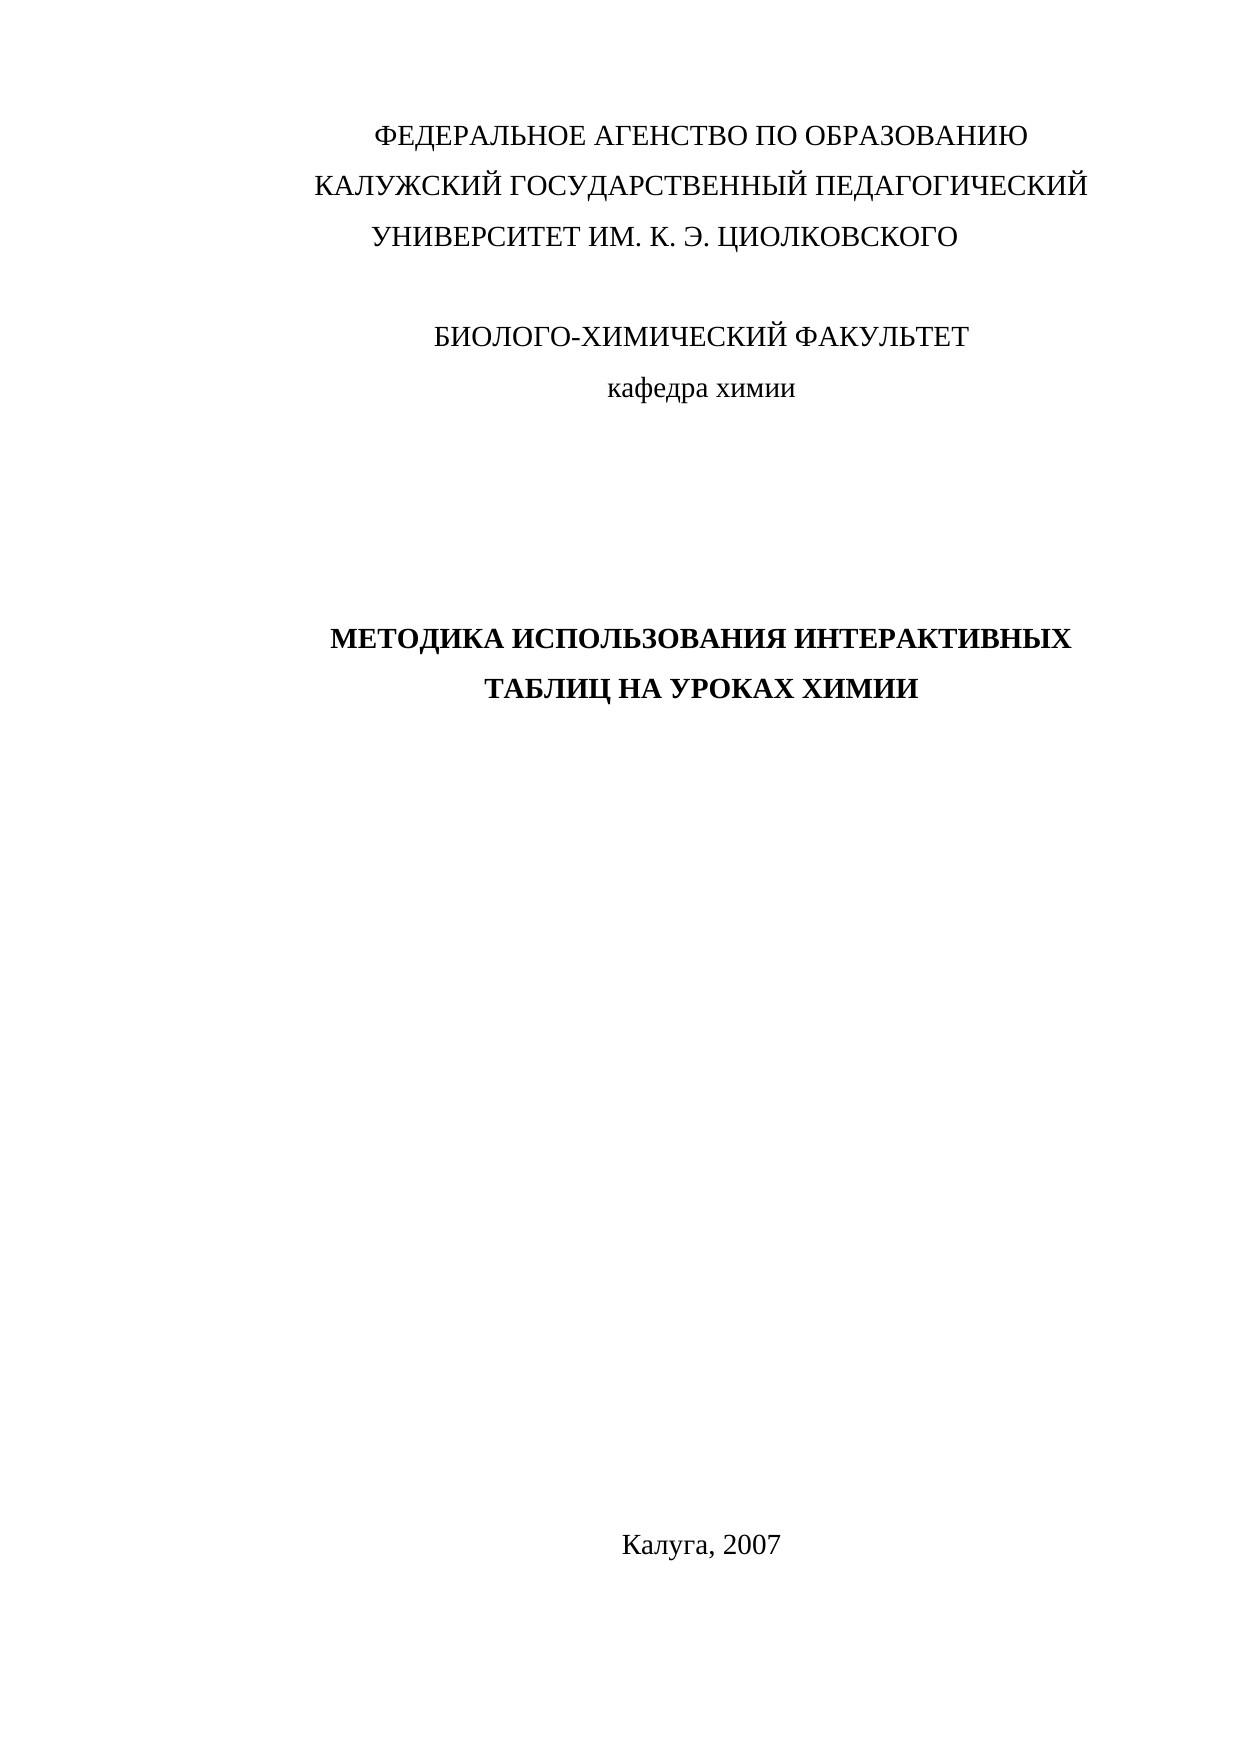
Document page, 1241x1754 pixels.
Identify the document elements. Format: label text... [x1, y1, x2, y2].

text ФЕДЕРАЛЬНОЕ АГЕНСТВО ПО ОБРАЗОВАНИЮ [177, 118, 1152, 152]
text КАЛУЖСКИЙ ГОСУДАРСТВЕННЫЙ ПЕДАГОГИЧЕСКИЙ УНИВЕРСИТЕТ ИМ. К. Э. ЦИОЛКОВСКОГО [177, 168, 1152, 252]
text Калуга, 2007 [177, 1527, 1152, 1560]
text БИОЛОГО-ХИМИЧЕСКИЙ ФАКУЛЬТЕТ [177, 319, 1152, 353]
text ТАБЛИЦ НА УРОКАХ ХИМИИ [177, 672, 1152, 705]
text МЕТОДИКА ИСПОЛЬЗОВАНИЯ ИНТЕРАКТИВНЫХ [177, 621, 1152, 655]
text кафедра химии [177, 370, 1152, 403]
